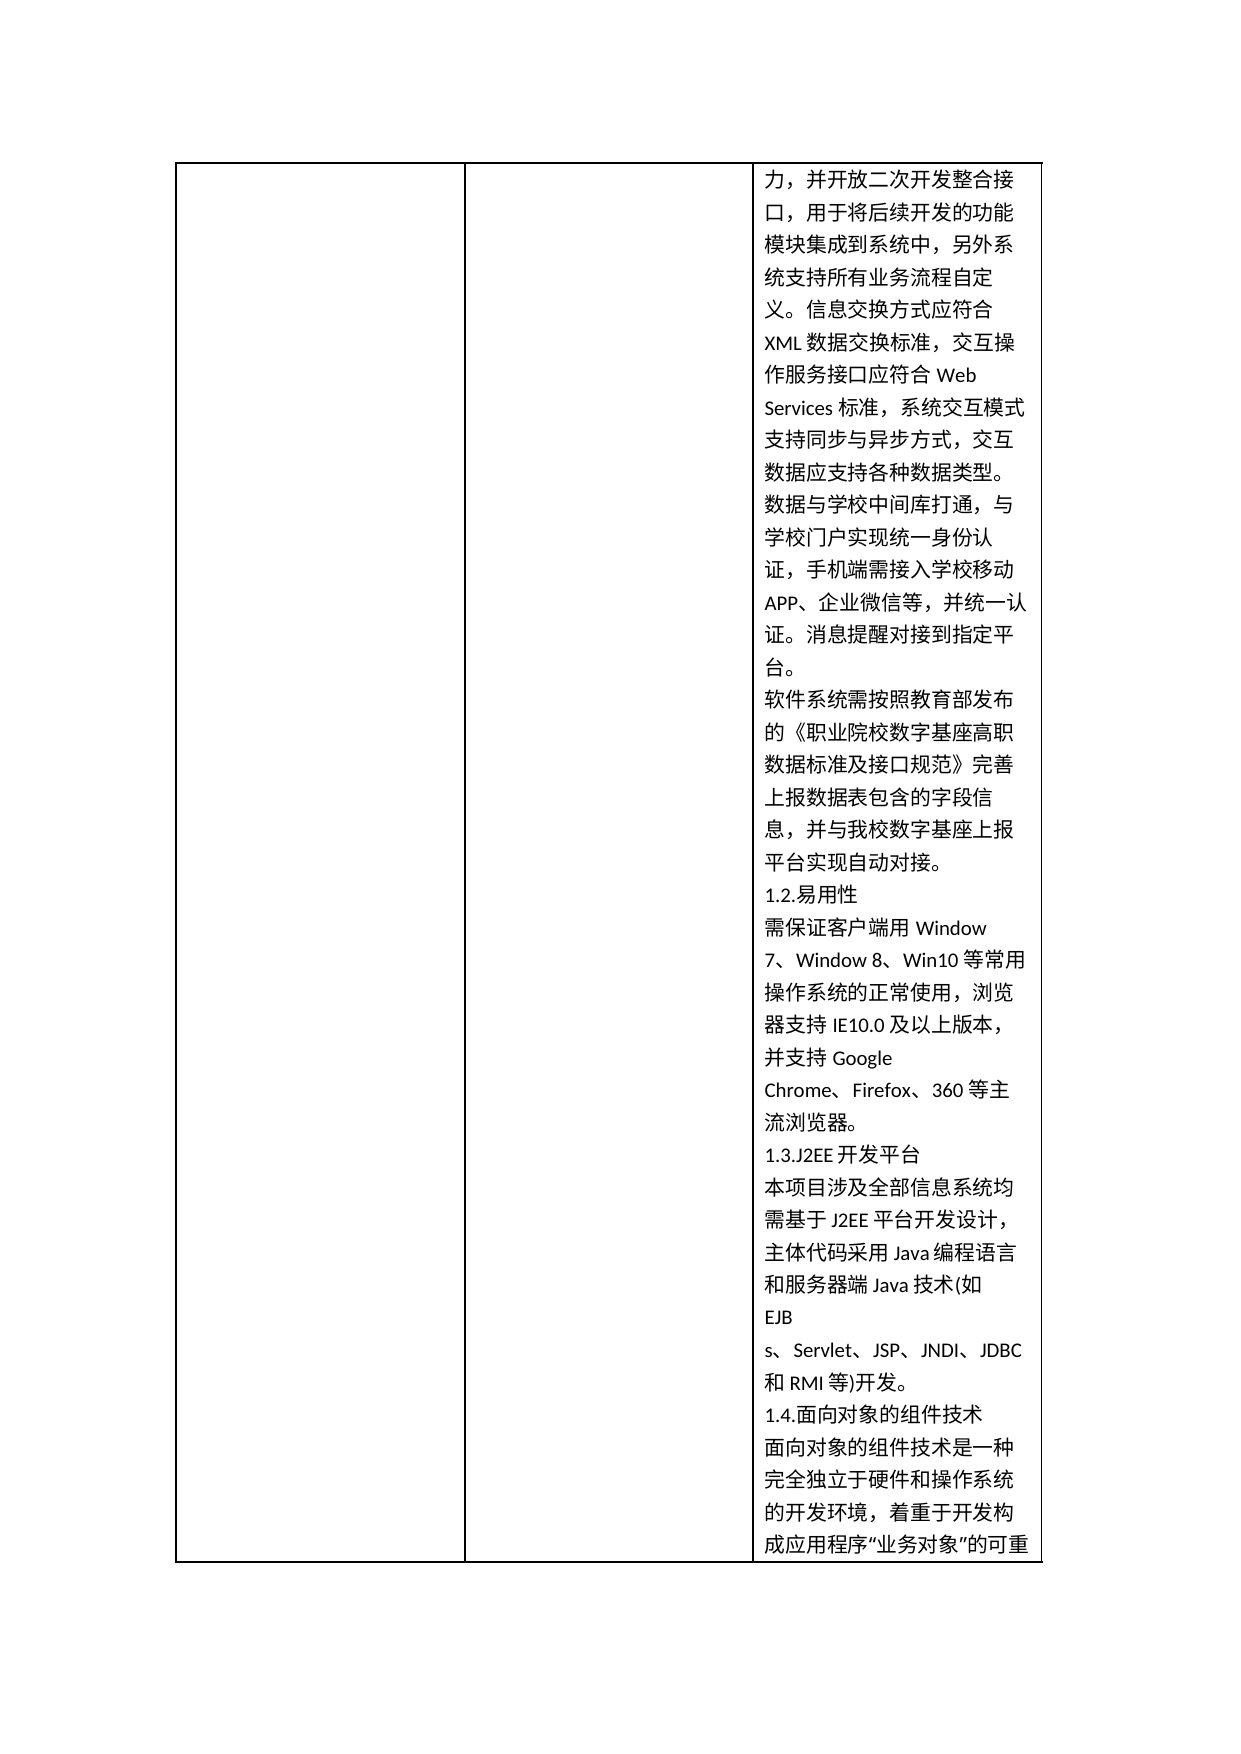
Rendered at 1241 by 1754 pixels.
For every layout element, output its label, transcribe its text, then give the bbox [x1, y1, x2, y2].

table_cell [177, 164, 464, 1561]
table_cell 1 [466, 164, 752, 1561]
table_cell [754, 164, 1041, 1561]
